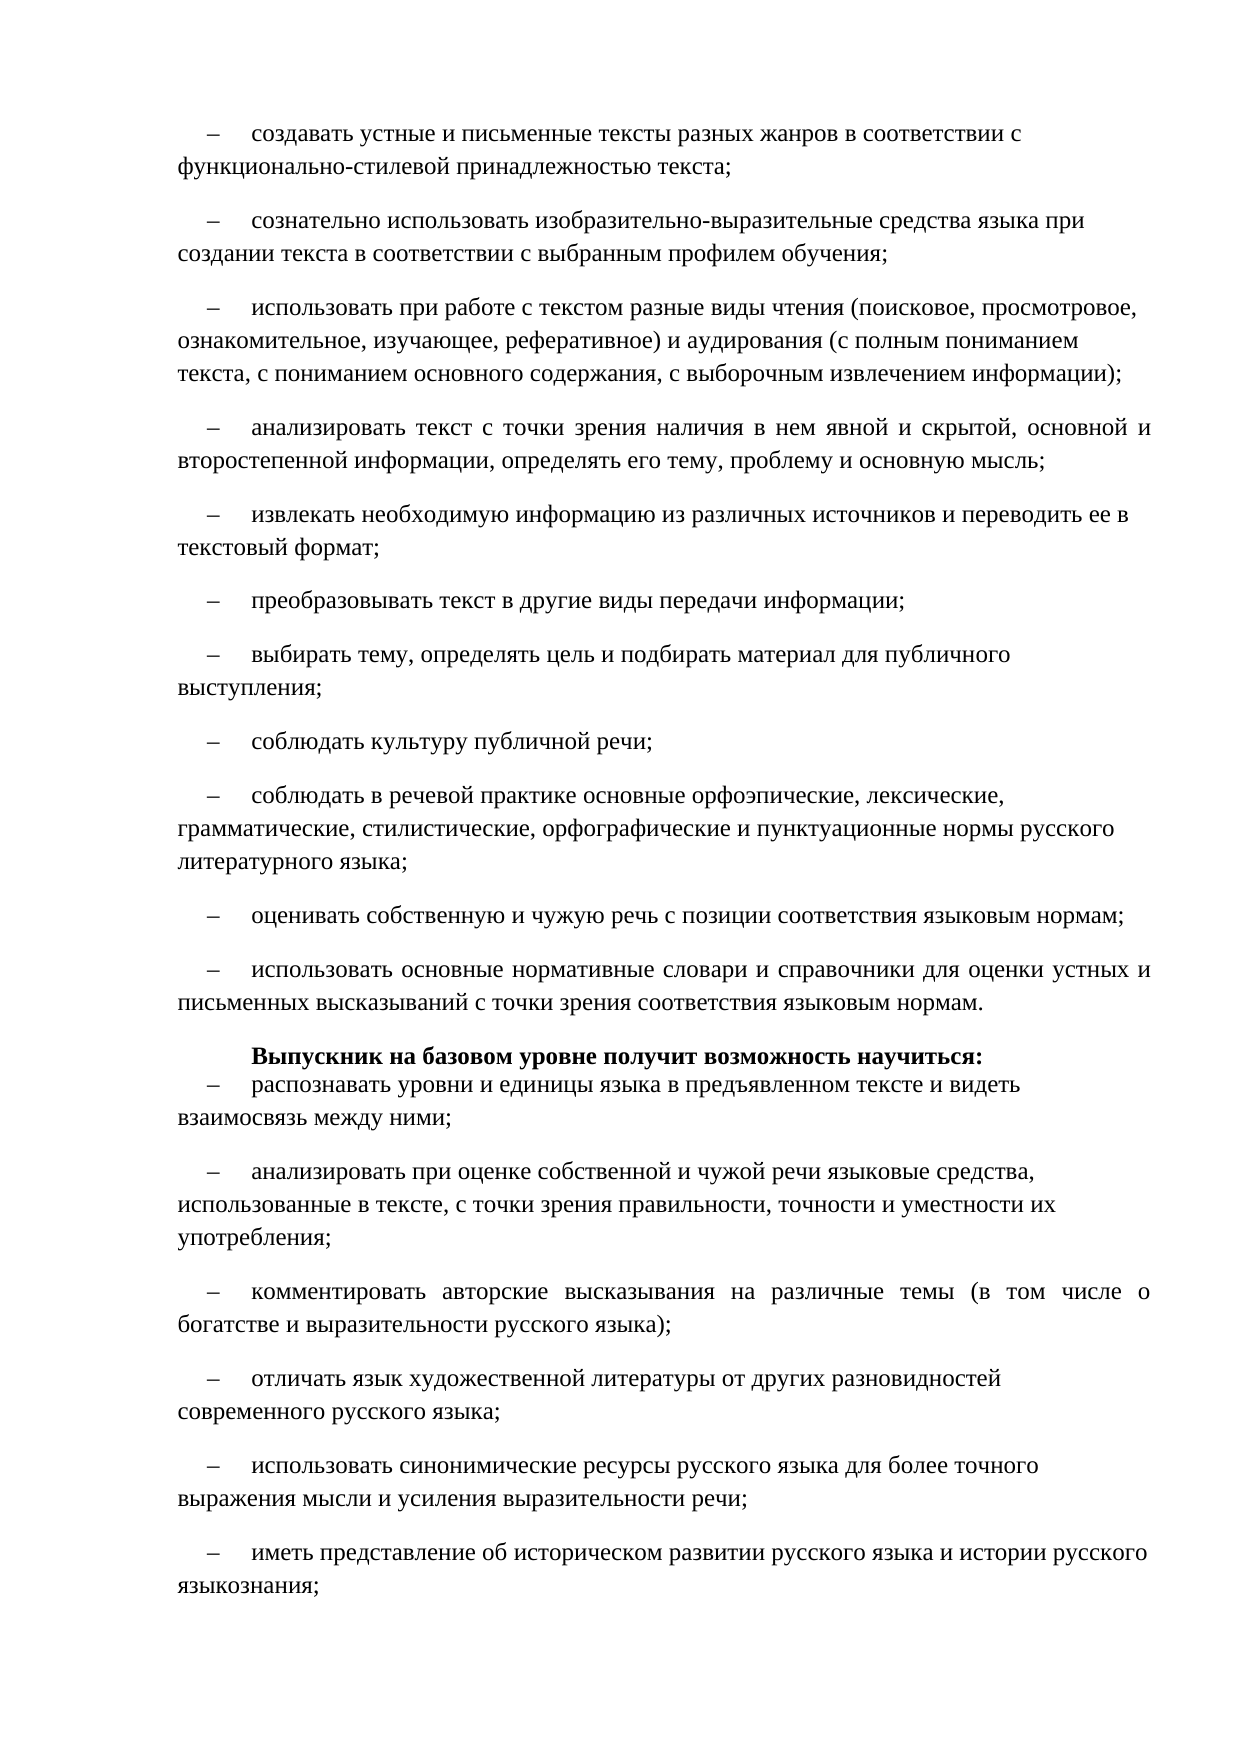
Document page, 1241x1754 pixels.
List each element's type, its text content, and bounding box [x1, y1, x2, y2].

list комментировать авторские высказывания на различные темы (в том числе о богатстве и выразительности русского языка); [177, 1276, 1152, 1338]
list соблюдать культуру публичной речи; [177, 726, 1152, 755]
list преобразовывать текст в другие виды передачи информации; [177, 586, 1152, 614]
list иметь представление об историческом развитии русского языка и истории русского языкознания; [177, 1537, 1152, 1599]
list оценивать собственную и чужую речь с позиции соответствия языковым нормам; [177, 900, 1152, 929]
list использовать синонимические ресурсы русского языка для более точного выражения мысли и усиления выразительности речи; [177, 1450, 1152, 1512]
list соблюдать в речевой практике основные орфоэпические, лексические, грамматические, стилистические, орфографические и пунктуационные нормы русского литературного языка; [177, 780, 1152, 875]
list распознавать уровни и единицы языка в предъявленном тексте и видеть взаимосвязь между ними; [177, 1069, 1152, 1131]
list использовать при работе с текстом разные виды чтения (поисковое, просмотровое, ознакомительное, изучающее, реферативное) и аудирования (с полным пониманием текста, с пониманием основного содержания, с выборочным извлечением информации); [177, 292, 1152, 387]
list анализировать текст с точки зрения наличия в нем явной и скрытой, основной и второстепенной информации, определять его тему, проблему и основную мысль; [177, 412, 1152, 473]
list выбирать тему, определять цель и подбирать материал для публичного выступления; [177, 639, 1152, 701]
list анализировать при оценке собственной и чужой речи языковые средства, использованные в тексте, с точки зрения правильности, точности и уместности их употребления; [177, 1156, 1152, 1251]
list отличать язык художественной литературы от других разновидностей современного русского языка; [177, 1363, 1152, 1425]
list сознательно использовать изобразительно-выразительные средства языка при создании текста в соответствии с выбранным профилем обучения; [177, 205, 1152, 267]
list создавать устные и письменные тексты разных жанров в соответствии с функционально-стилевой принадлежностью текста; [177, 118, 1152, 180]
text Выпускник на базовом уровне получит возможность научиться: [177, 1041, 1152, 1069]
list извлекать необходимую информацию из различных источников и переводить ее в текстовый формат; [177, 499, 1152, 560]
list использовать основные нормативные словари и справочники для оценки устных и письменных высказываний с точки зрения соответствия языковым нормам. [177, 954, 1152, 1016]
